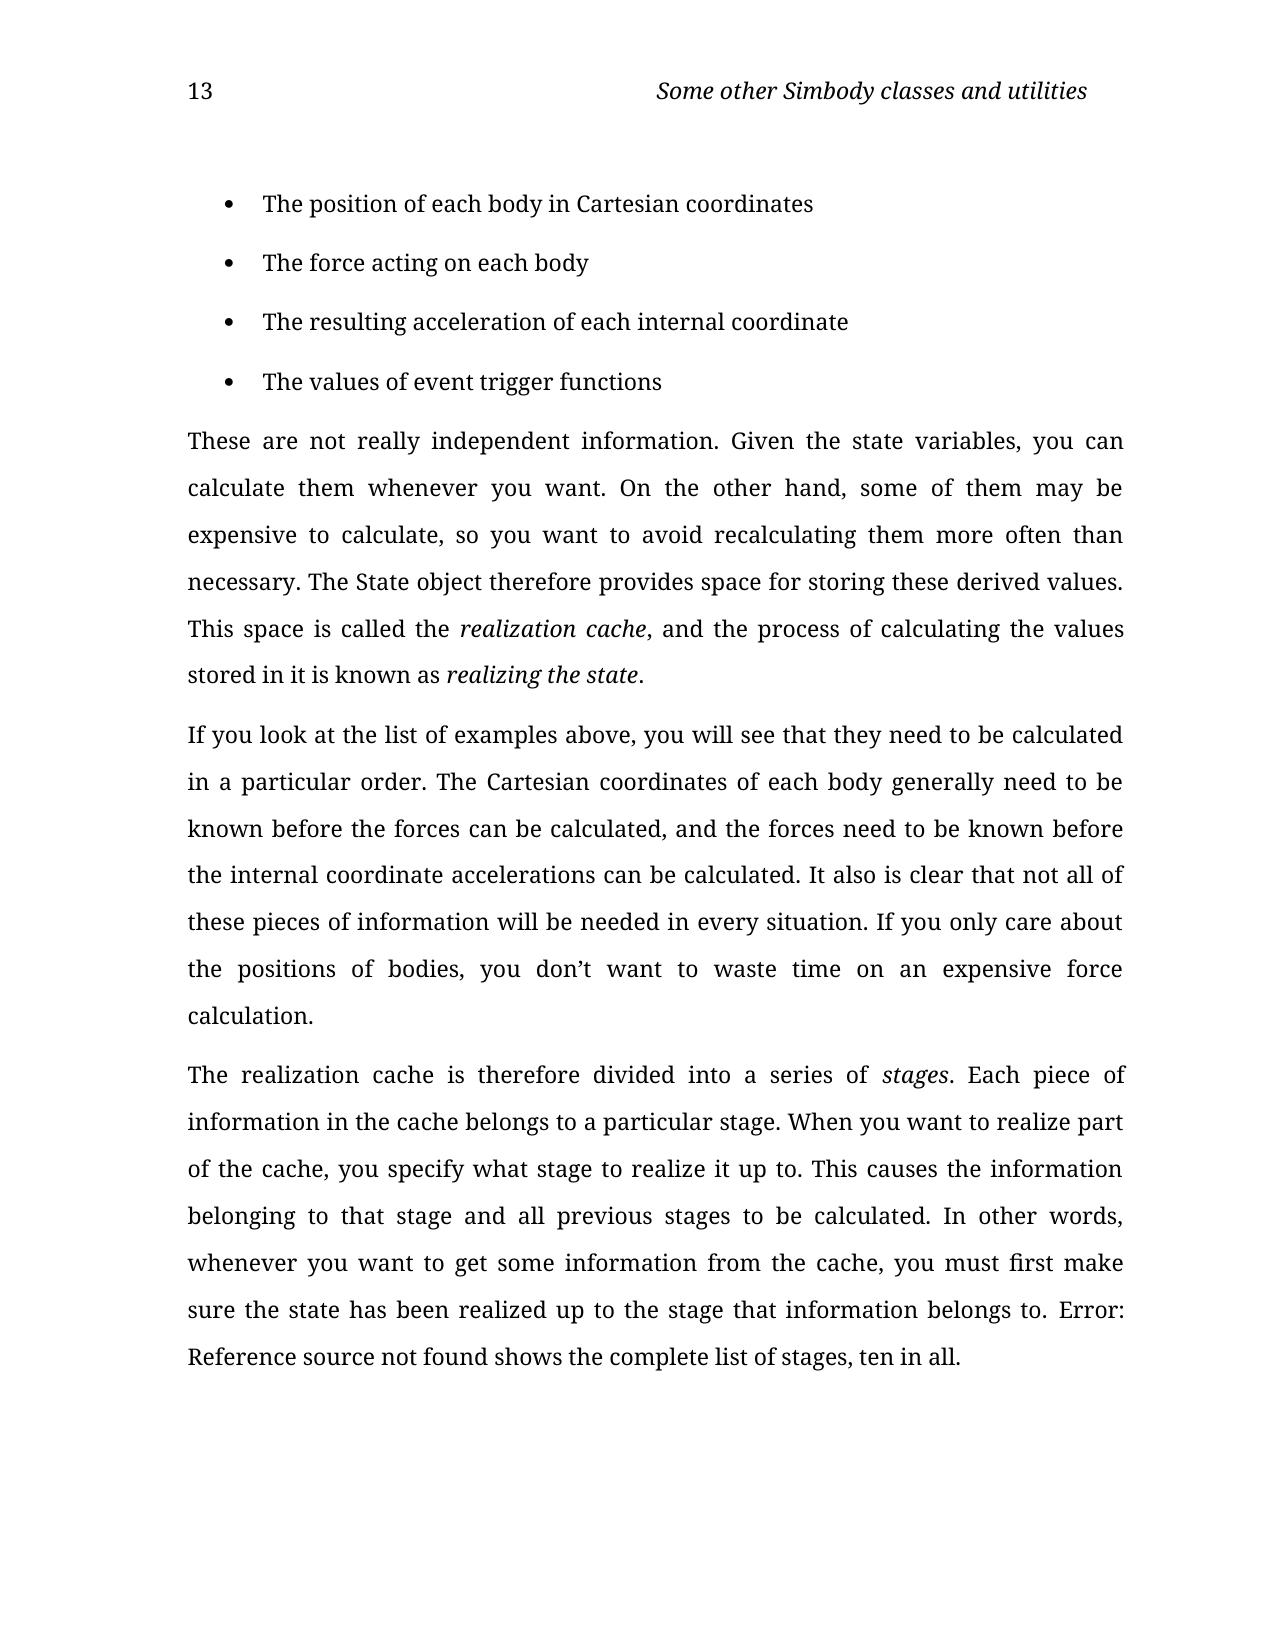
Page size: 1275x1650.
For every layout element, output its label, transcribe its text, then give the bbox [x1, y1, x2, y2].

list The force acting on each body [225, 247, 1125, 278]
text These are not really independent information. Given the state variables, you can calculate them whenever you want. On the other hand, some of them may be expensive to calculate, so you want to avoid recalculating them more often than necessary. The State object therefore provides space for storing these derived values. This space is called the realization cache, and the process of calculating the values stored in it is known as realizing the state. [187, 425, 1125, 691]
list The resulting acceleration of each internal coordinate [225, 306, 1125, 337]
text If you look at the list of examples above, you will see that they need to be calculated in a particular order. The Cartesian coordinates of each body generally need to be known before the forces can be calculated, and the forces need to be known before the internal coordinate accelerations can be calculated. It also is clear that not all of these pieces of information will be needed in every situation. If you only care about the positions of bodies, you don’t want to waste time on an expensive force calculation. [187, 719, 1125, 1031]
list The position of each body in Cartesian coordinates [225, 187, 1125, 219]
list The values of event trigger functions [225, 366, 1125, 397]
text The realization cache is therefore divided into a series of stages. Each piece of information in the cache belongs to a particular stage. When you want to realize part of the cache, you specify what stage to realize it up to. This causes the information belonging to that stage and all previous stages to be calculated. In other words, whenever you want to get some information from the cache, you must first make sure the state has been realized up to the stage that information belongs to. Figure 4 shows the complete list of stages, ten in all. [187, 1059, 1125, 1372]
